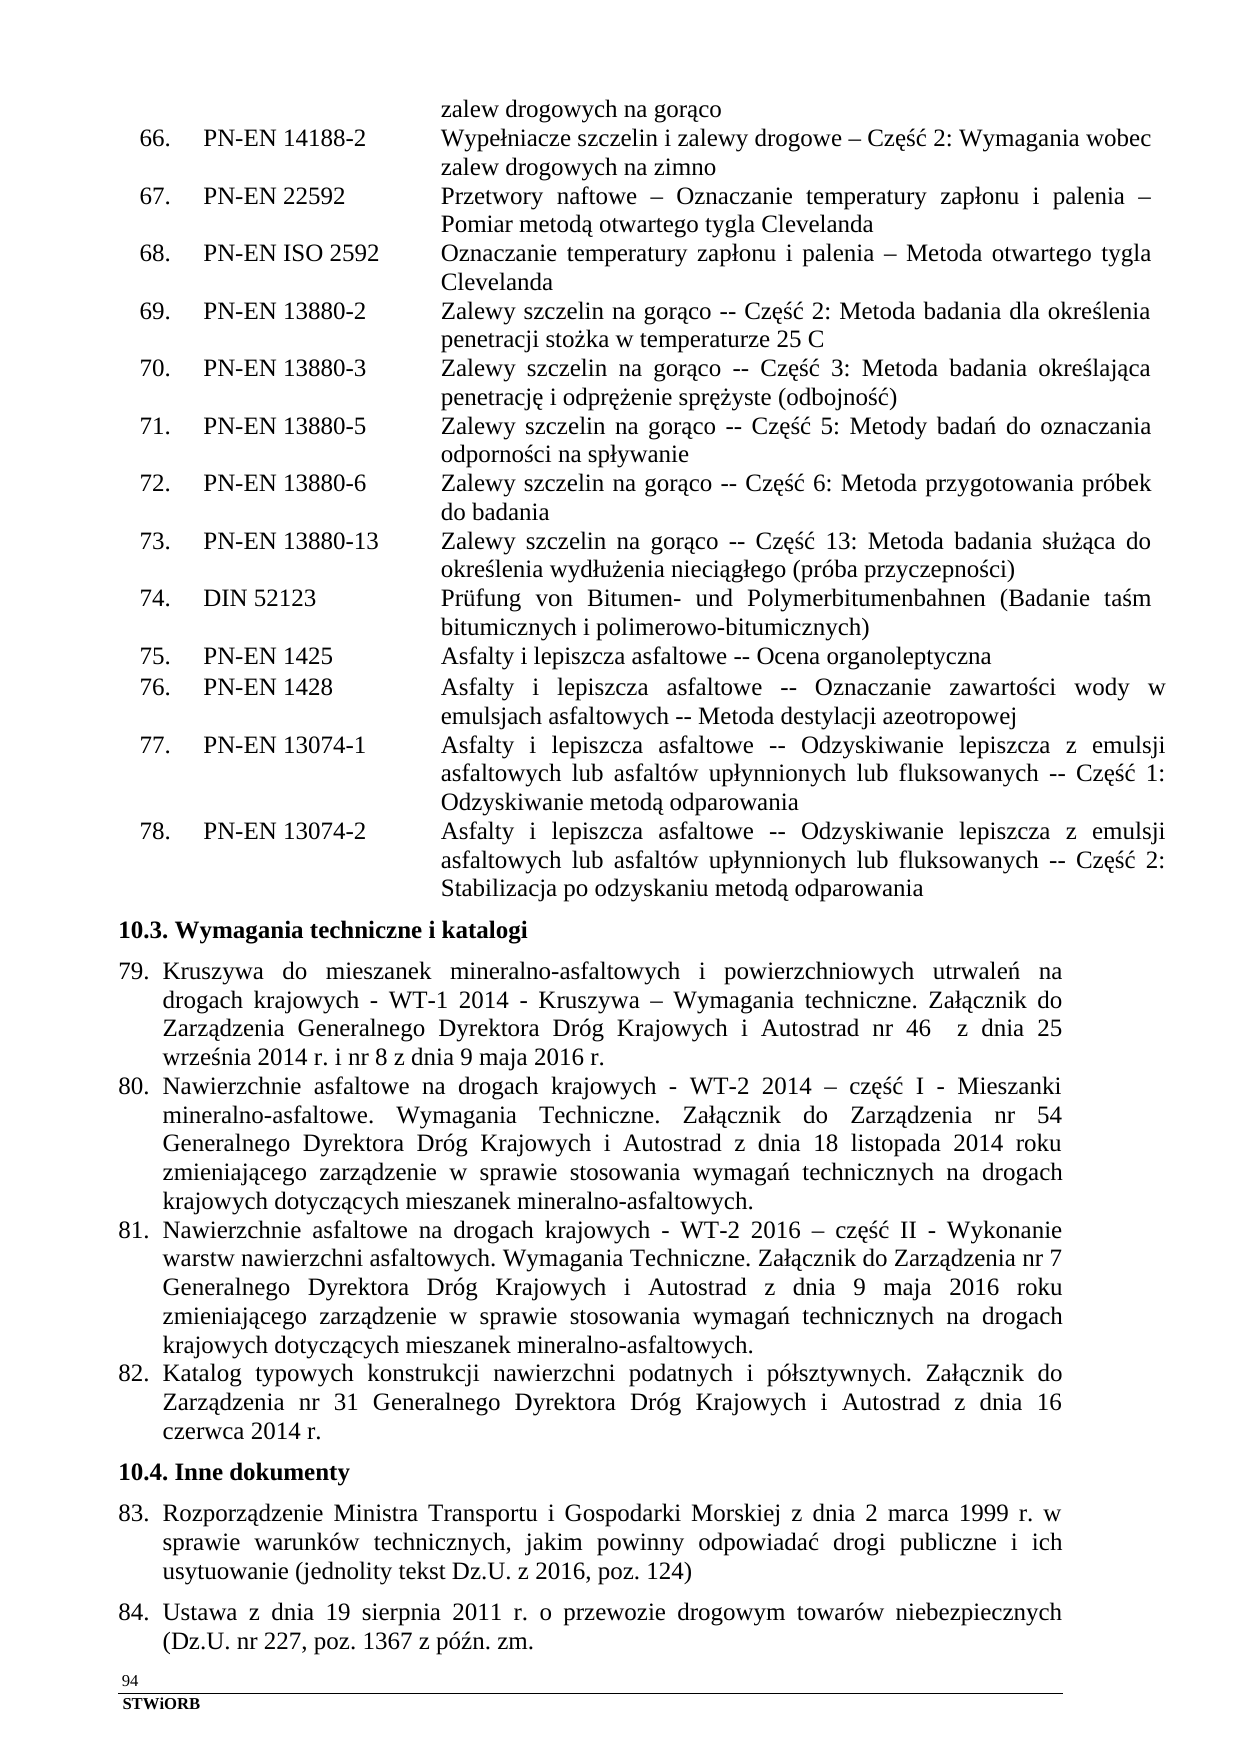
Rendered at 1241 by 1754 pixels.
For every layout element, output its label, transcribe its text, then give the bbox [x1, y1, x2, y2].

list Kruszywa do mieszanek mineralno-asfaltowych i powierzchniowych utrwaleń na drogach krajowych - WT-1 2014 - Kruszywa – Wymagania techniczne. Załącznik do Zarządzenia Generalnego Dyrektora Dróg Krajowych i Autostrad nr 46 z dnia 25 września 2014 r. i nr 8 z dnia 9 maja 2016 r. [156, 956, 1063, 1071]
list Nawierzchnie asfaltowe na drogach krajowych - WT-2 2016 – część II - Wykonanie warstw nawierzchni asfaltowych. Wymagania Techniczne. Załącznik do Zarządzenia nr 7 Generalnego Dyrektora Dróg Krajowych i Autostrad z dnia 9 maja 2016 roku zmieniającego zarządzenie w sprawie stosowania wymagań technicznych na drogach krajowych dotyczących mieszanek mineralno-asfaltowych. [156, 1215, 1063, 1358]
list Katalog typowych konstrukcji nawierzchni podatnych i półsztywnych. Załącznik do Zarządzenia nr 31 Generalnego Dyrektora Dróg Krajowych i Autostrad z dnia 16 czerwca 2014 r. [156, 1358, 1063, 1445]
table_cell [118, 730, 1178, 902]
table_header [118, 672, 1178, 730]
list Nawierzchnie asfaltowe na drogach krajowych - WT-2 2014 – część I - Mieszanki mineralno-asfaltowe. Wymagania Techniczne. Załącznik do Zarządzenia nr 54 Generalnego Dyrektora Dróg Krajowych i Autostrad z dnia 18 listopada 2014 roku zmieniającego zarządzenie w sprawie stosowania wymagań technicznych na drogach krajowych dotyczących mieszanek mineralno-asfaltowych. [156, 1071, 1063, 1215]
text 10.3. Wymagania techniczne i katalogi [118, 915, 1063, 943]
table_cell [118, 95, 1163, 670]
list Ustawa z dnia 19 sierpnia 2011 r. o przewozie drogowym towarów niebezpiecznych (Dz.U. nr 227, poz. 1367 z późn. zm. [156, 1597, 1063, 1655]
list Rozporządzenie Ministra Transportu i Gospodarki Morskiej z dnia 2 marca 1999 r. w sprawie warunków technicznych, jakim powinny odpowiadać drogi publiczne i ich usytuowanie (jednolity tekst Dz.U. z 2016, poz. 124) [156, 1498, 1063, 1585]
text 10.4. Inne dokumenty [118, 1457, 1063, 1486]
